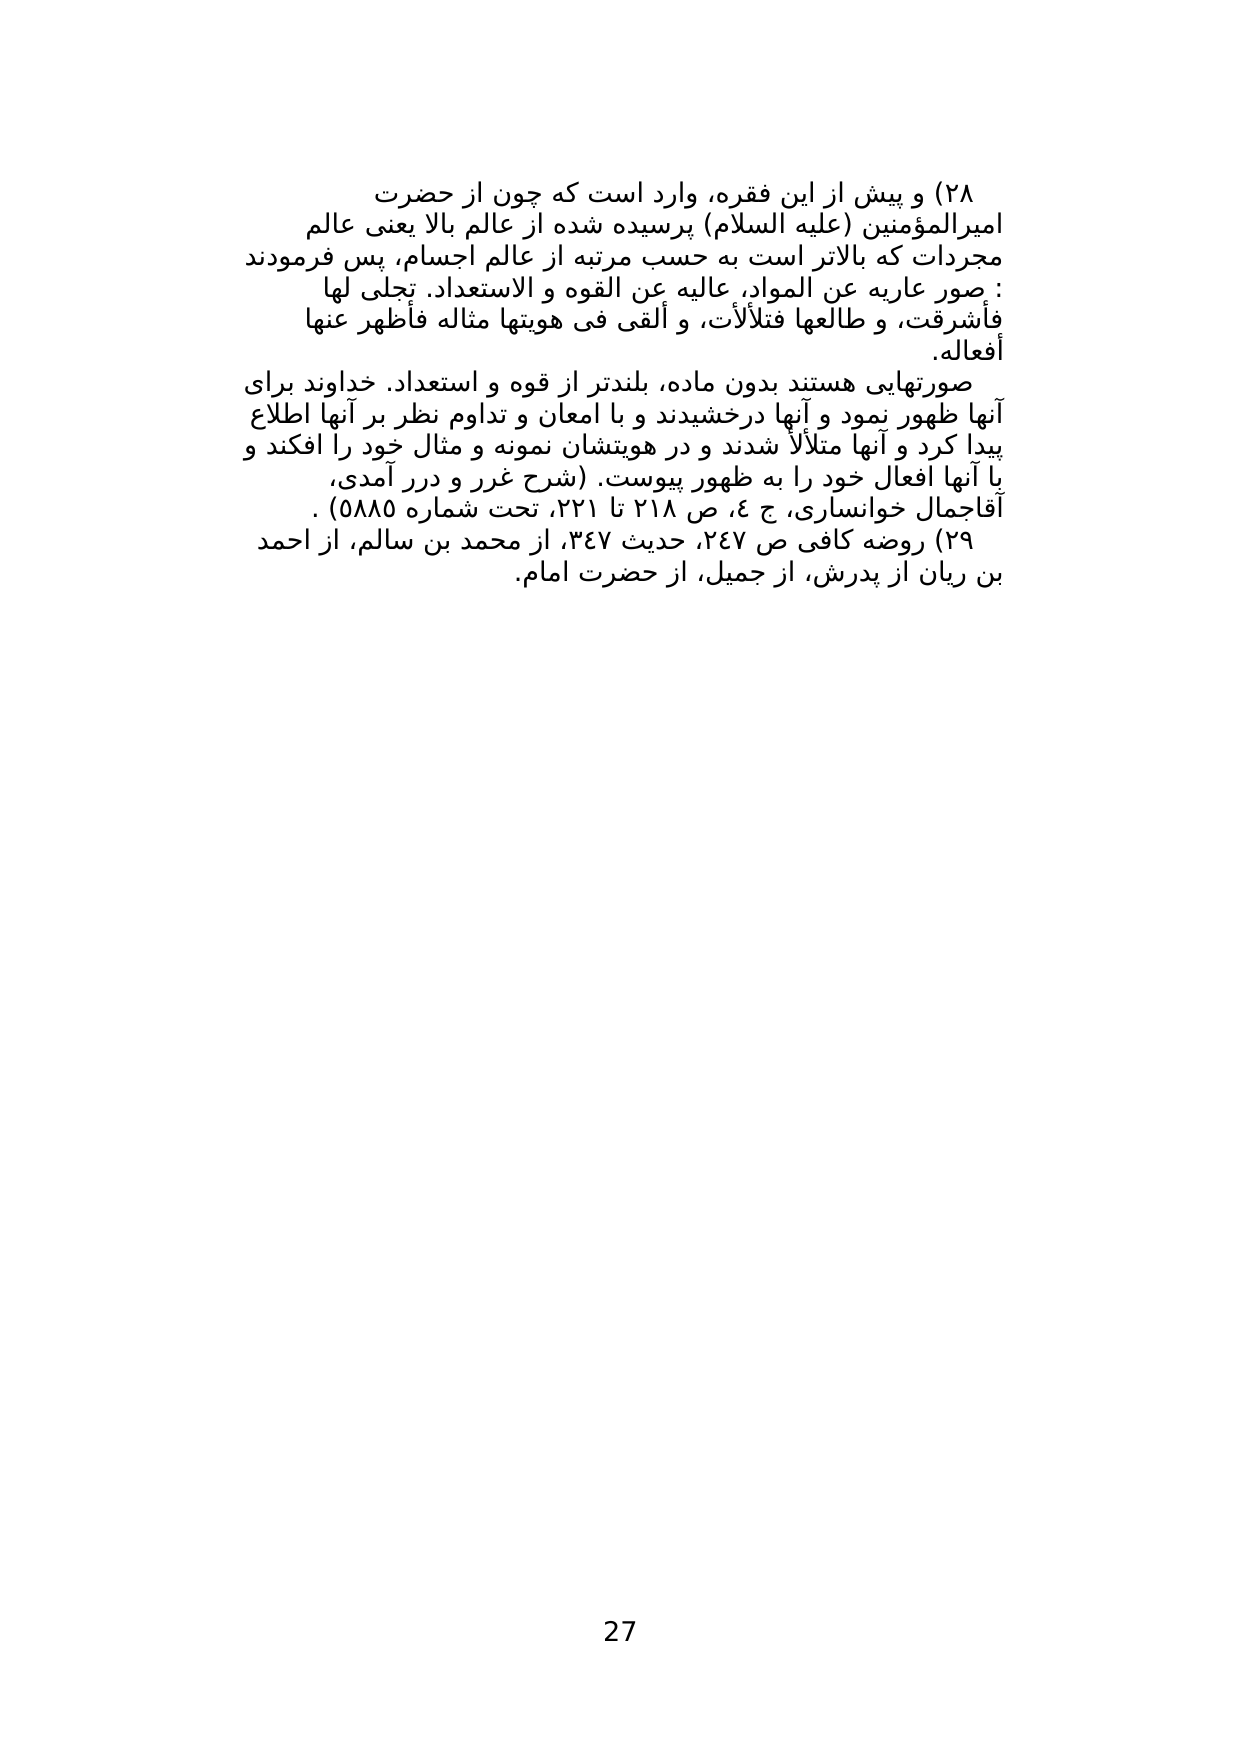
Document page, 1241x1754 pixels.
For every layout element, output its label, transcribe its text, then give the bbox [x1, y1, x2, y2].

text ٢٩) روضه كافى ص ٢٤٧، حديث ٣٤٧، از محمد بن سالم، از احمد بن ريان از پدرش، از جميل، از حضرت امام. [236, 524, 1004, 587]
text ٢٨) و پيش از اين فقره، وارد است كه چون از حضرت اميرالمؤمنين (عليه السلام) پرسيده شده از عالم بالا يعنى عالم مجردات كه بالاتر است به حسب مرتبه از عالم اجسام، پس فرمودند : صور عاريه عن المواد، عاليه عن القوه و الاستعداد. تجلى لها فأشرقت، و طالعها فتلألأت، و ألقى فى هويتها مثاله فأظهر عنها أفعاله. [236, 177, 1004, 367]
text صورت‏هايى هستند بدون ماده، بلندتر از قوه و استعداد. خداوند براى آنها ظهور نمود و آنها درخشيدند و با امعان و تداوم نظر بر آنها اطلاع پيدا كرد و آنها متلألأ شدند و در هويت‏شان نمونه و مثال خود را افكند و با آنها افعال خود را به ظهور پيوست. (شرح غرر و درر آمدى، آقاجمال خوانسارى، ج ٤، ص ٢١٨ تا ٢٢١، تحت شماره ٥٨٨٥) . [236, 367, 1004, 524]
